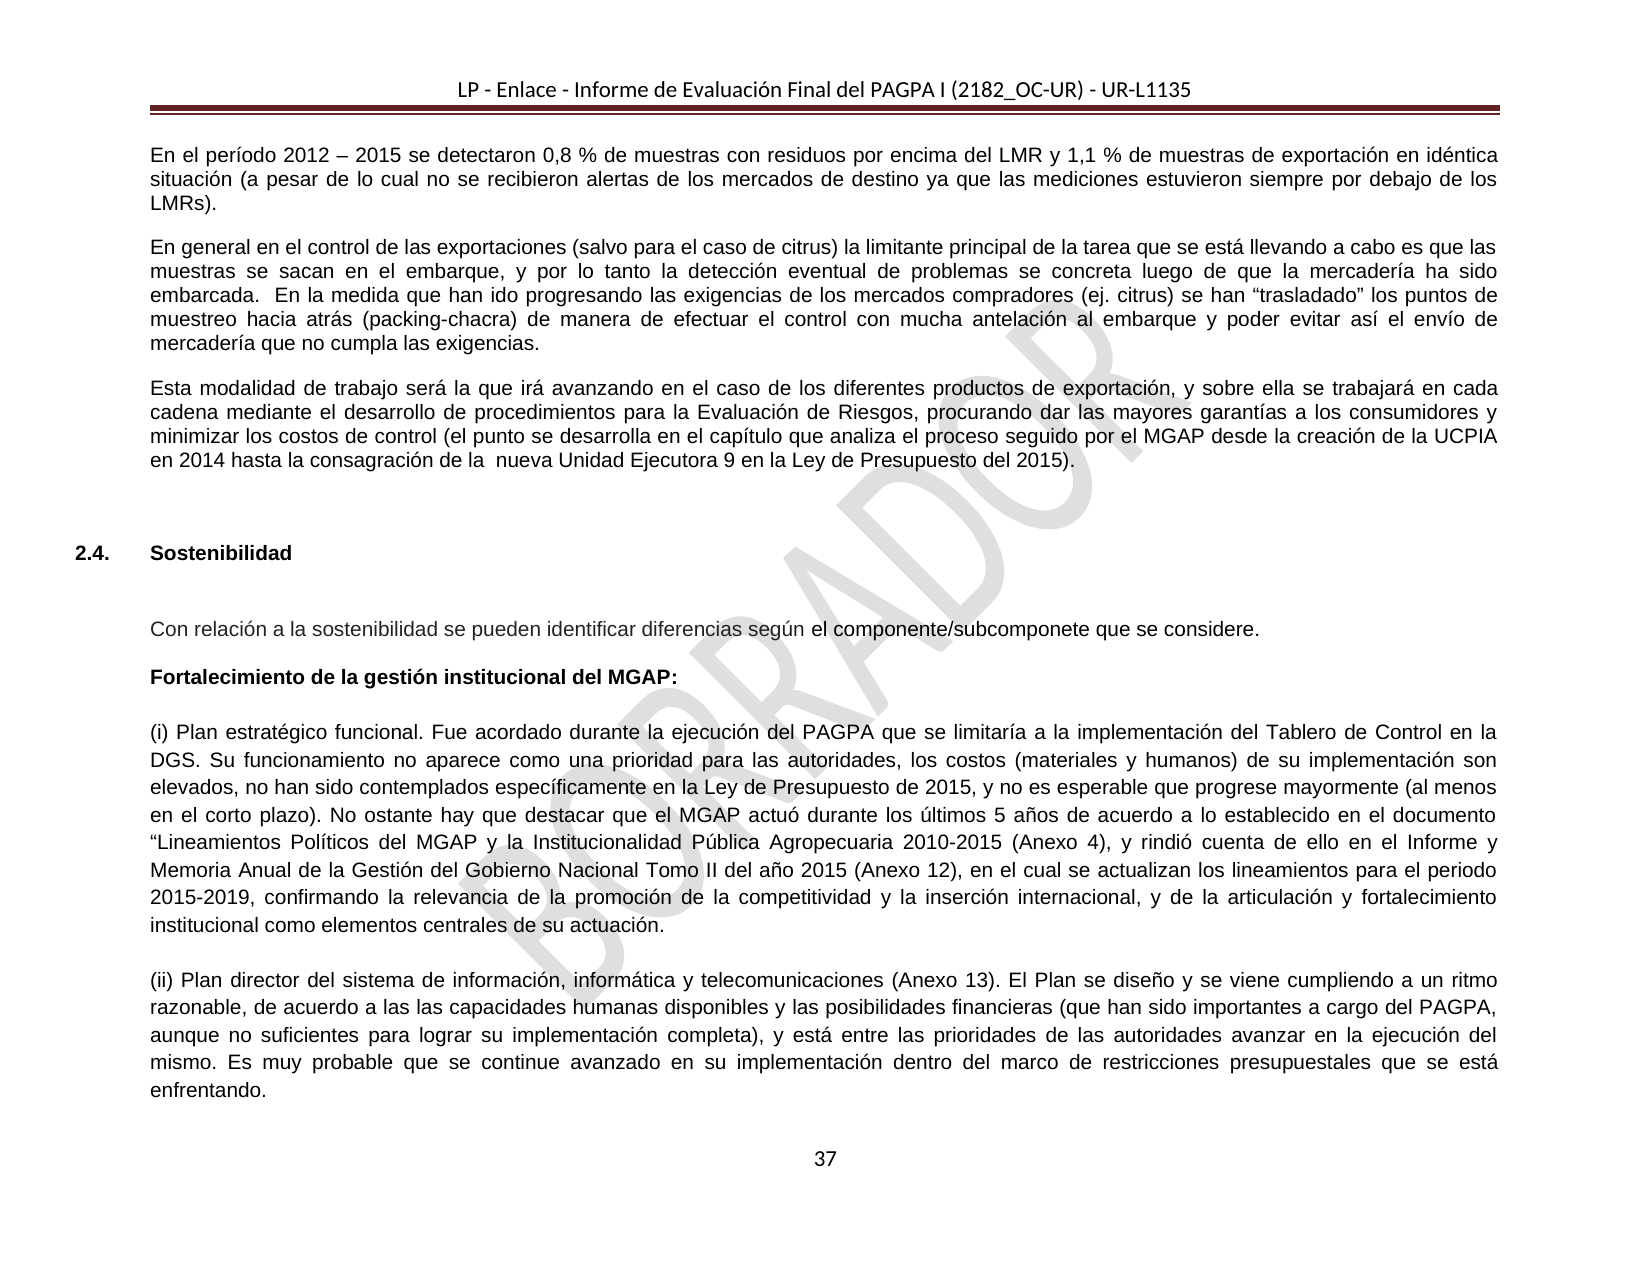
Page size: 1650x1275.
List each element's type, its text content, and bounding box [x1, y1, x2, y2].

text En general en el control de las exportaciones (salvo para el caso de citrus) la limitante principal de la tarea que se está llevando a cabo es que las muestras se sacan en el embarque, y por lo tanto la detección eventual de problemas se concreta luego de que la mercadería ha sido embarcada. En la medida que han ido progresando las exigencias de los mercados compradores (ej. citrus) se han “trasladado” los puntos de muestreo hacia atrás (packing-chacra) de manera de efectuar el control con mucha antelación al embarque y poder evitar así el envío de mercadería que no cumpla las exigencias. [150, 235, 1500, 355]
text Fortalecimiento de la gestión institucional del MGAP: [150, 665, 1500, 689]
text (ii) Plan director del sistema de información, informática y telecomunicaciones (Anexo 13). El Plan se diseño y se viene cumpliendo a un ritmo razonable, de acuerdo a las las capacidades humanas disponibles y las posibilidades financieras (que han sido importantes a cargo del PAGPA, aunque no suficientes para lograr su implementación completa), y está entre las prioridades de las autoridades avanzar en la ejecución del mismo. Es muy probable que se continue avanzado en su implementación dentro del marco de restricciones presupuestales que se está enfrentando. [150, 967, 1500, 1101]
subtitle Sostenibilidad [75, 541, 1500, 565]
text Con relación a la sostenibilidad se pueden identificar diferencias según el componente/subcomponete que se considere. [150, 617, 1500, 641]
text En el período 2012 – 2015 se detectaron 0,8 % de muestras con residuos por encima del LMR y 1,1 % de muestras de exportación en idéntica situación (a pesar de lo cual no se recibieron alertas de los mercados de destino ya que las mediciones estuvieron siempre por debajo de los LMRs). [150, 142, 1500, 214]
text Esta modalidad de trabajo será la que irá avanzando en el caso de los diferentes productos de exportación, y sobre ella se trabajará en cada cadena mediante el desarrollo de procedimientos para la Evaluación de Riesgos, procurando dar las mayores garantías a los consumidores y minimizar los costos de control (el punto se desarrolla en el capítulo que analiza el proceso seguido por el MGAP desde la creación de la UCPIA en 2014 hasta la consagración de la nueva Unidad Ejecutora 9 en la Ley de Presupuesto del 2015). [150, 376, 1500, 472]
text (i) Plan estratégico funcional. Fue acordado durante la ejecución del PAGPA que se limitaría a la implementación del Tablero de Control en la DGS. Su funcionamiento no aparece como una prioridad para las autoridades, los costos (materiales y humanos) de su implementación son elevados, no han sido contemplados específicamente en la Ley de Presupuesto de 2015, y no es esperable que progrese mayormente (al menos en el corto plazo). No ostante hay que destacar que el MGAP actuó durante los últimos 5 años de acuerdo a lo establecido en el documento “Lineamientos Políticos del MGAP y la Institucionalidad Pública Agropecuaria 2010-2015 (Anexo 4), y rindió cuenta de ello en el Informe y Memoria Anual de la Gestión del Gobierno Nacional Tomo II del año 2015 (Anexo 12), en el cual se actualizan los lineamientos para el periodo 2015-2019, confirmando la relevancia de la promoción de la competitividad y la inserción internacional, y de la articulación y fortalecimiento institucional como elementos centrales de su actuación. [150, 720, 1500, 936]
